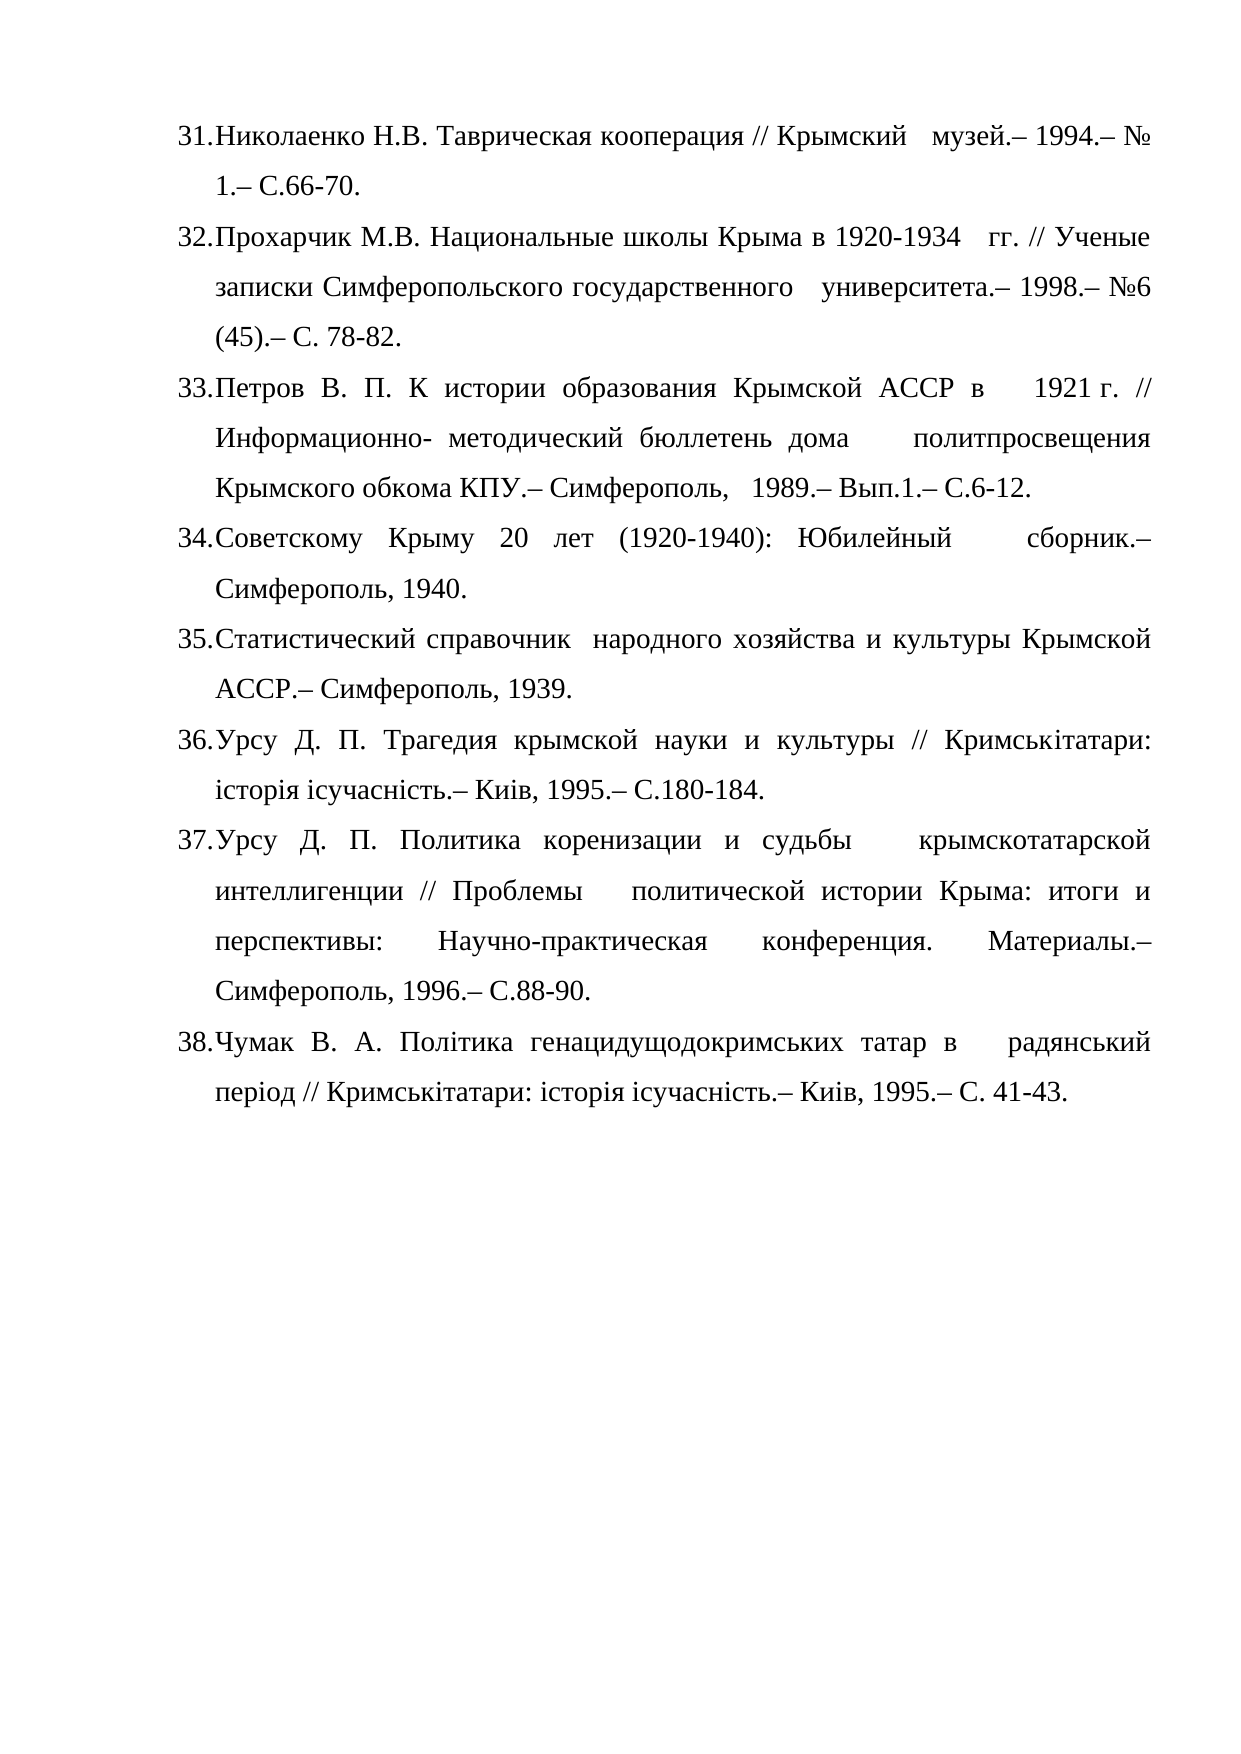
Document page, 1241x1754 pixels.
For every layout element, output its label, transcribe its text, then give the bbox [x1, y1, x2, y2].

list Урсу Д. П. Трагедия крымской науки и культуры // Кримськiтатари: iсторiя iсучаснiсть.– Киiв, 1995.– С.180-184. [177, 722, 1152, 806]
list Прохарчик М.В. Национальные школы Крыма в 1920-1934 гг. // Ученые записки Симферопольского государственного университета.– 1998.– №6 (45).– С. 78-82. [177, 219, 1152, 353]
list Петров В. П. К истории образования Крымской АССР в 1921 г. // Информационно- методический бюллетень дома политпросвещения Крымского обкома КПУ.– Симферополь, 1989.– Вып.1.– С.6-12. [177, 370, 1152, 504]
list Николаенко Н.В. Таврическая кооперация // Крымский музей.– 1994.– № 1.– С.66-70. [177, 118, 1152, 202]
list Чумак В. А. Полiтика генацидущодокримських татар в радянський перiод // Кримськiтатари: iсторiя iсучаснiсть.– Киiв, 1995.– С. 41-43. [177, 1024, 1152, 1108]
list Урсу Д. П. Политика коренизации и судьбы крымскотатарской интеллигенции // Проблемы политической истории Крыма: итоги и перспективы: Научно-практическая конференция. Материалы.– Симферополь, 1996.– С.88-90. [177, 822, 1152, 1007]
list Советскому Крыму 20 лет (1920-1940): Юбилейный сборник.– Симферополь, 1940. [177, 521, 1152, 604]
list Статистический справочник народного хозяйства и культуры Крымской АССР.– Симферополь, 1939. [177, 621, 1152, 705]
